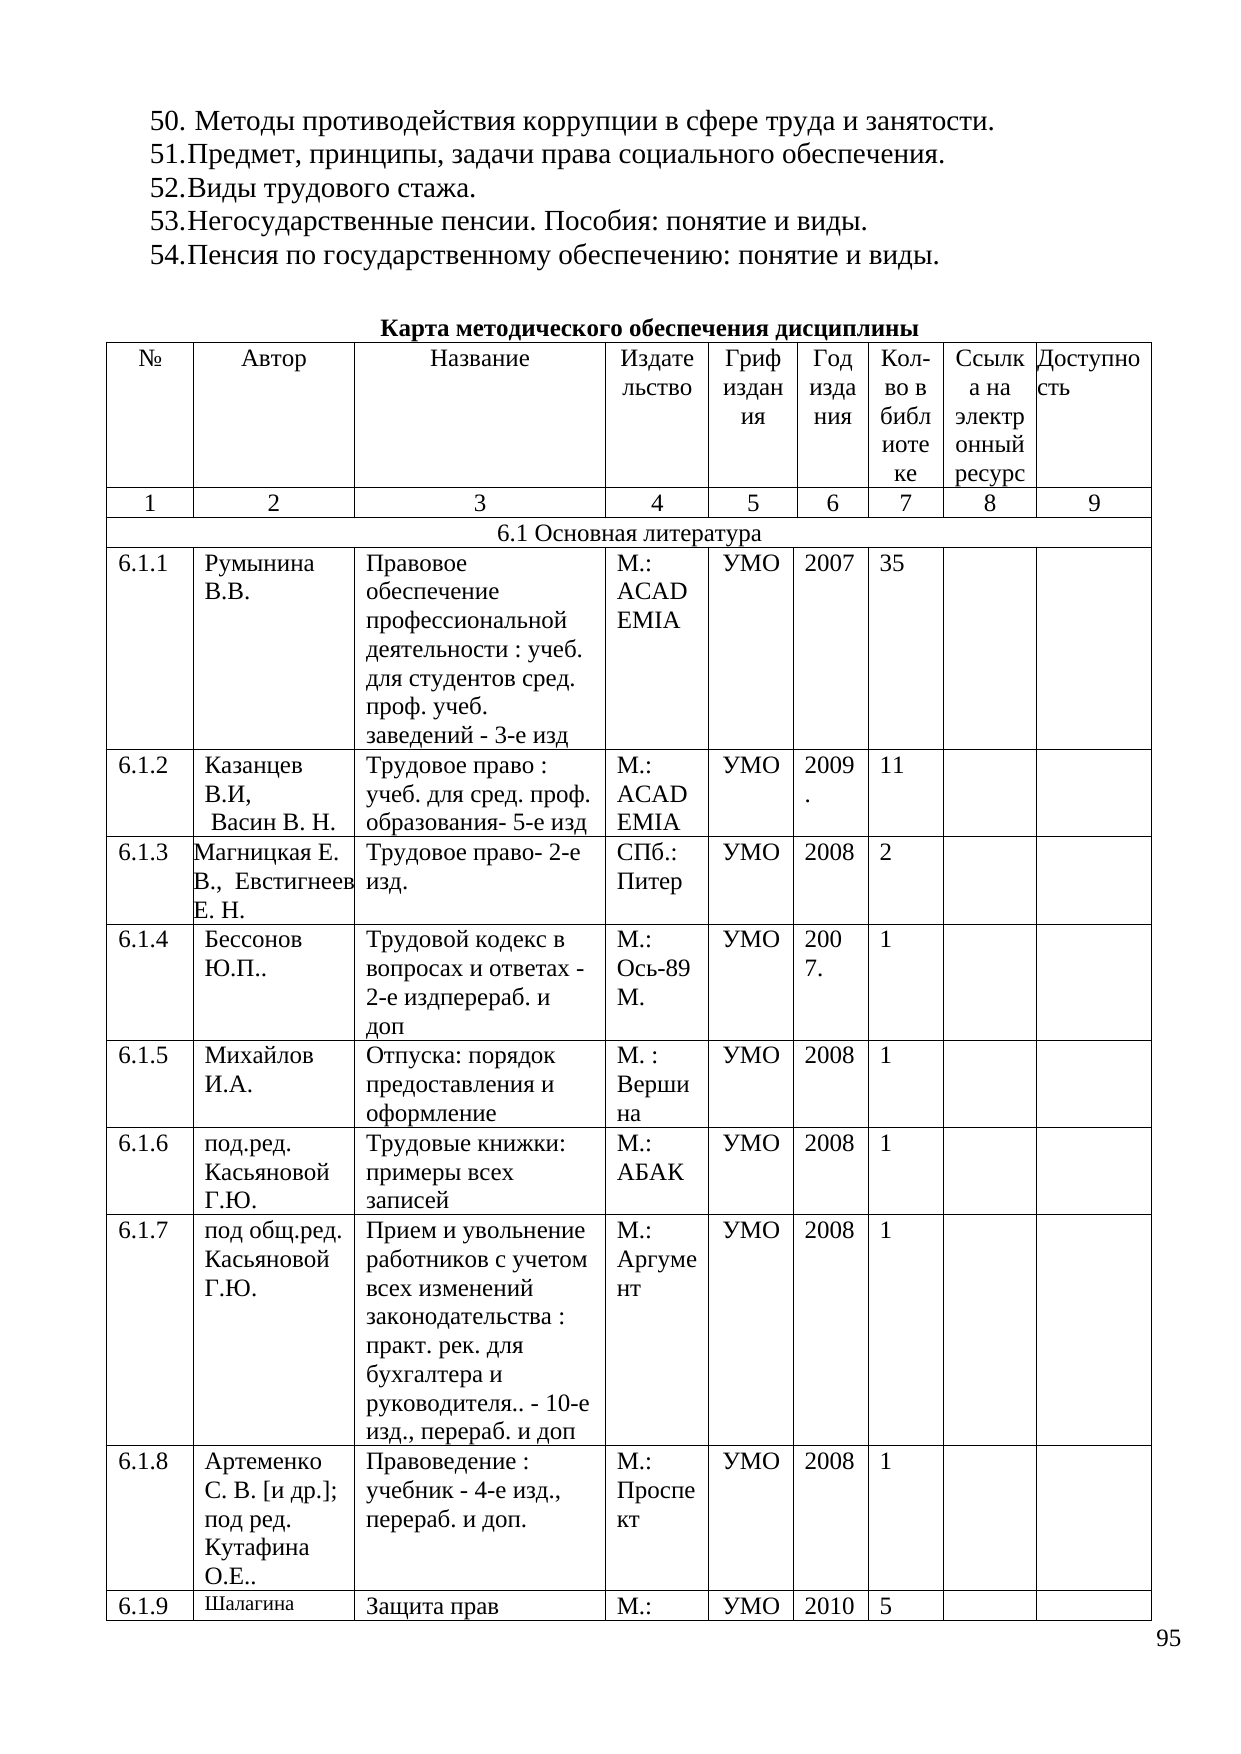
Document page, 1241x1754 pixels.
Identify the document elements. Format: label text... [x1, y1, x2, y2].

table_cell Прием и увольнение работников с учетом всех изменений законодательства : практ. рек. для бухгалтера и руководителя.. - 10-е изд., перераб. и доп [355, 1215, 605, 1445]
table_cell 4 [606, 488, 708, 517]
table_cell М.: Дашков и К` [606, 1591, 708, 1620]
table_cell 6.1.4 [107, 925, 193, 1039]
table_cell 5 [869, 1591, 943, 1620]
table_cell [1037, 925, 1151, 1039]
table_cell [1037, 750, 1151, 836]
table_cell [1037, 837, 1151, 923]
table_cell УМО [709, 1041, 793, 1127]
table_cell 6.1.6 [107, 1128, 193, 1214]
table_cell 1 [107, 488, 193, 517]
table_cell 11 [869, 750, 943, 836]
table_cell 2007. [794, 925, 868, 1039]
table_cell М.: Ось-89 М. [606, 925, 708, 1039]
table_cell 2008 [794, 1128, 868, 1214]
table_cell [944, 548, 1036, 749]
table_cell 2010 [794, 1591, 868, 1620]
table_cell 6.1.8 [107, 1446, 193, 1590]
table_cell Артеменко С. В. [и др.]; под ред. Кутафина О.Е.. [194, 1446, 354, 1590]
table_header Год издания [798, 343, 868, 487]
table_cell Бессонов Ю.П.. [194, 925, 354, 1039]
list Предмет, принципы, задачи права социального обеспечения. [149, 136, 1181, 170]
table_cell 2007 [794, 548, 868, 749]
table_cell 1 [869, 1041, 943, 1127]
table_cell 5 [709, 488, 797, 517]
table_cell под.ред. Касьяновой Г.Ю. [194, 1128, 354, 1214]
table_cell М.: ACADEMIA [606, 750, 708, 836]
table_cell 35 [869, 548, 943, 749]
table_cell 1 [869, 1128, 943, 1214]
table_cell 2008 [794, 837, 868, 923]
table_cell УМО [709, 1215, 793, 1445]
table_cell 2009. [794, 750, 868, 836]
table_cell СПб.: Питер [606, 837, 708, 923]
table_cell 2008 [794, 1215, 868, 1445]
table_cell М.: АБАК [606, 1128, 708, 1214]
table_cell [944, 1591, 1036, 1620]
table_cell 8 [944, 488, 1036, 517]
table_cell 6.1.2 [107, 750, 193, 836]
table_cell 2008 [794, 1041, 868, 1127]
table_cell УМО [709, 750, 793, 836]
table_cell УМО [709, 1591, 793, 1620]
table_cell [1037, 1128, 1151, 1214]
table_header Название [355, 343, 605, 487]
table_cell 1 [869, 925, 943, 1039]
table_cell УМО [709, 1128, 793, 1214]
table_cell Трудовое право : учеб. для сред. проф. образования- 5-е изд [355, 750, 605, 836]
table_cell 6.1.3 [107, 837, 193, 923]
table_cell 2 [194, 488, 354, 517]
table_cell Правовое обеспечение профессиональной деятельности : учеб. для студентов сред. проф. учеб. заведений - 3-е изд [355, 548, 605, 749]
table_cell М.: Аргумент [606, 1215, 708, 1445]
table_cell Михайлов И.А. [194, 1041, 354, 1127]
table_cell М.: Проспект [606, 1446, 708, 1590]
list Пенсия по государственному обеспечению: понятие и виды. [149, 237, 1181, 270]
table_cell [1037, 1215, 1151, 1445]
text Карта методического обеспечения дисциплины [118, 313, 1181, 342]
table_header Доступность [1037, 343, 1151, 487]
list Негосударственные пенсии. Пособия: понятие и виды. [149, 203, 1181, 237]
table_cell 7 [869, 488, 943, 517]
table_cell [1037, 1041, 1151, 1127]
table_cell [1037, 1446, 1151, 1590]
table_cell Румынина В.В. [194, 548, 354, 749]
table_cell [944, 1041, 1036, 1127]
table_cell Отпуска: порядок предоставления и оформление [355, 1041, 605, 1127]
table_cell Трудовой кодекс в вопросах и ответах - 2-е издперераб. и доп [355, 925, 605, 1039]
table_cell 6.1.7 [107, 1215, 193, 1445]
table_cell 1 [869, 1446, 943, 1590]
table_header Кол-во в библиотеке [869, 343, 943, 487]
table_cell Магницкая Е. В., Евстигнеев Е. Н. [194, 837, 354, 923]
table_cell Шалагина М.А. [194, 1591, 354, 1620]
table_header Автор [194, 343, 354, 487]
table_header Гриф издания [709, 343, 797, 487]
list Виды трудового стажа. [149, 170, 1181, 203]
table_cell М. : Вершина [606, 1041, 708, 1127]
table_cell [944, 1446, 1036, 1590]
table_header Ссылка на электронный ресурс [944, 343, 1036, 487]
table_cell [944, 1128, 1036, 1214]
table_cell 3 [355, 488, 605, 517]
table_cell [1037, 548, 1151, 749]
table_cell [944, 1215, 1036, 1445]
table_cell УМО [709, 1446, 793, 1590]
table_cell [1037, 1591, 1151, 1620]
table_cell Трудовые книжки: примеры всех записей [355, 1128, 605, 1214]
table_cell Трудовое право- 2-е изд. [355, 837, 605, 923]
table_cell 6.1.9 [107, 1591, 193, 1620]
table_cell [944, 925, 1036, 1039]
table_cell [944, 750, 1036, 836]
table_cell УМО [709, 837, 793, 923]
table_cell 6.1.1 [107, 548, 193, 749]
table_cell 2008 [794, 1446, 868, 1590]
table_cell 6.1 Основная литература [107, 518, 1151, 547]
table_cell УМО [709, 925, 793, 1039]
table_cell 9 [1037, 488, 1151, 517]
table_cell 6.1.5 [107, 1041, 193, 1127]
table_header Издательство [606, 343, 708, 487]
table_cell Правоведение : учебник - 4-е изд., перераб. и доп. [355, 1446, 605, 1590]
table_cell 6 [798, 488, 868, 517]
table_header № [107, 343, 193, 487]
table_cell Казанцев В.И, Васин В. Н. [194, 750, 354, 836]
table_cell УМО [709, 548, 793, 749]
table_cell М.: ACADEMIA [606, 548, 708, 749]
table_cell [944, 837, 1036, 923]
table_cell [355, 1591, 605, 1620]
list Методы противодействия коррупции в сфере труда и занятости. [149, 103, 1181, 136]
table_cell 2 [869, 837, 943, 923]
table_cell под общ.ред. Касьяновой Г.Ю. [194, 1215, 354, 1445]
table_cell 1 [869, 1215, 943, 1445]
